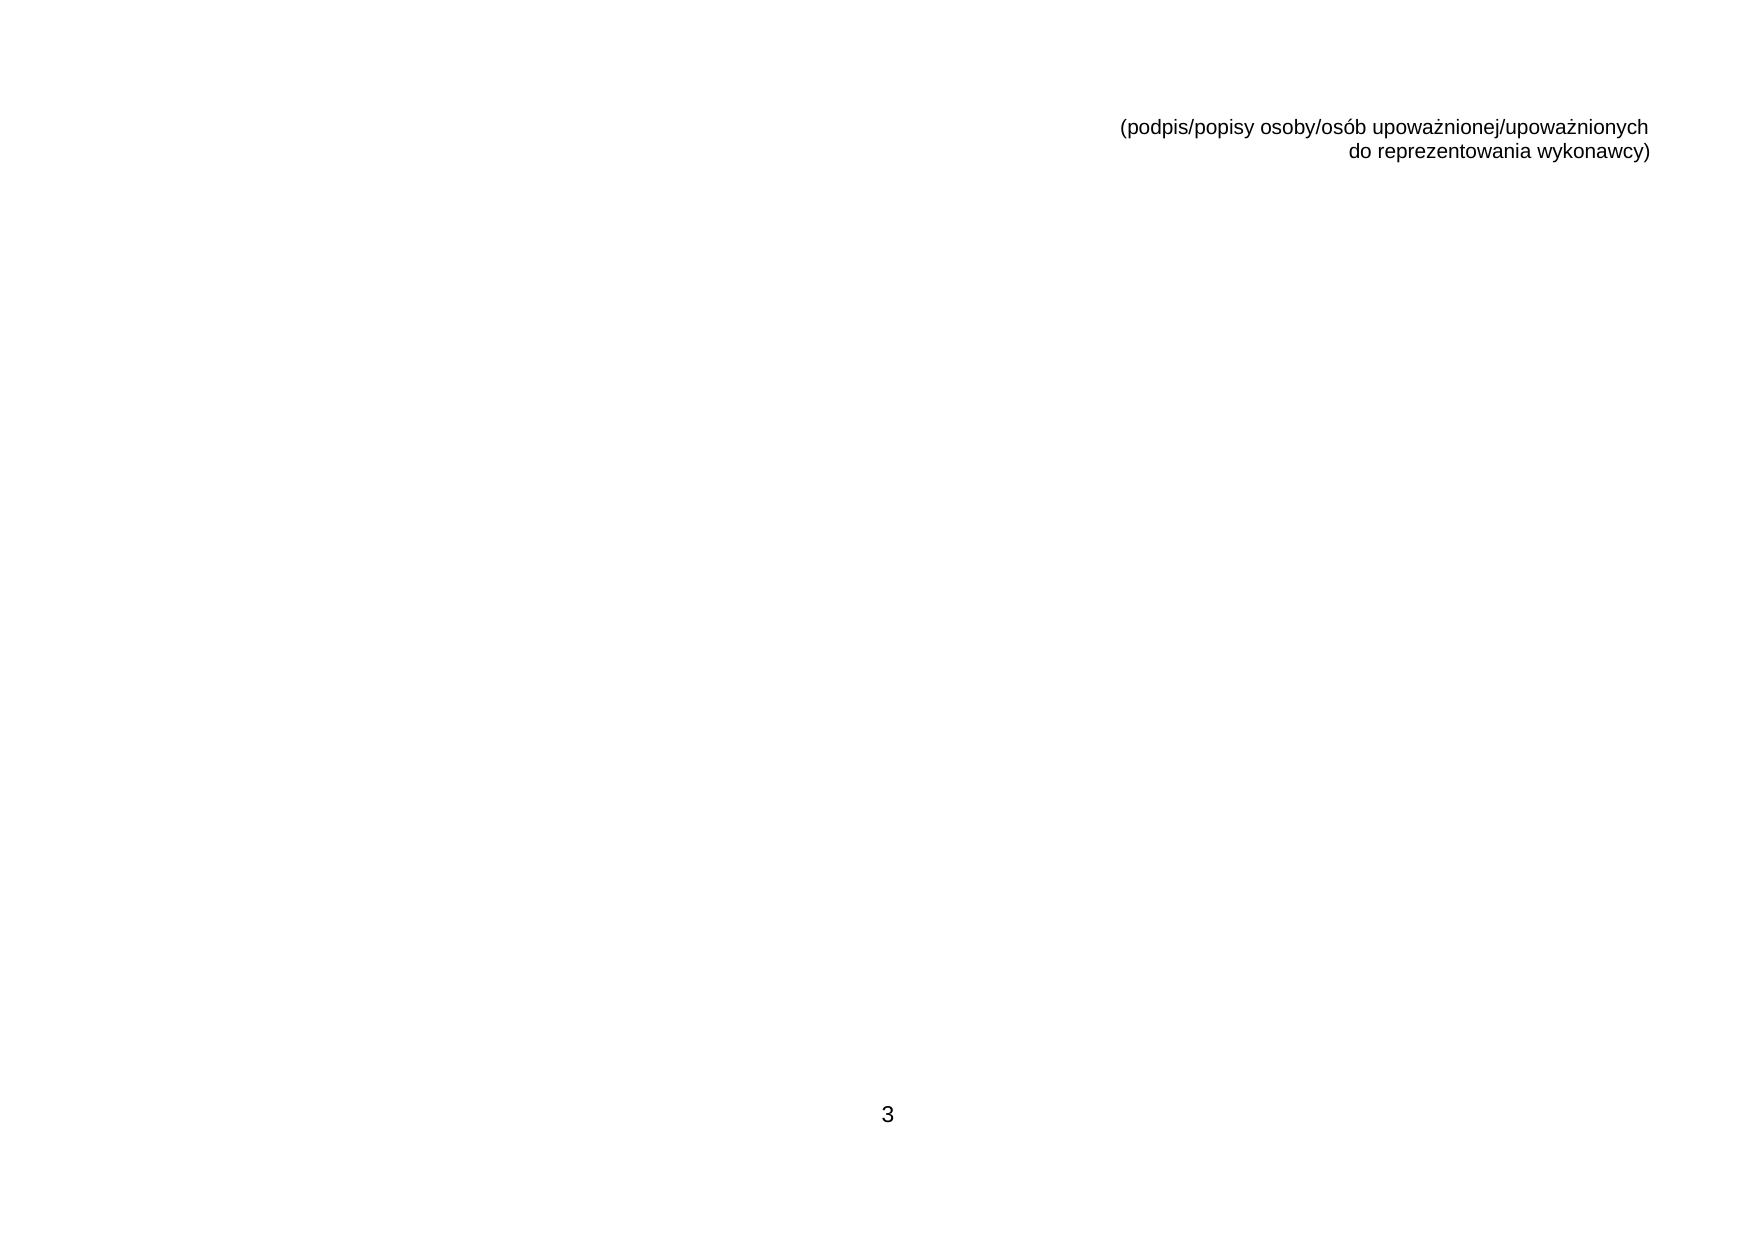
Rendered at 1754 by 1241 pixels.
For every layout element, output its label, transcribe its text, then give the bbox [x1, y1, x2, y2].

text do reprezentowania wykonawcy) [125, 138, 1651, 162]
text (podpis/popisy osoby/osób upoważnionej/upoważnionych [125, 114, 1651, 138]
